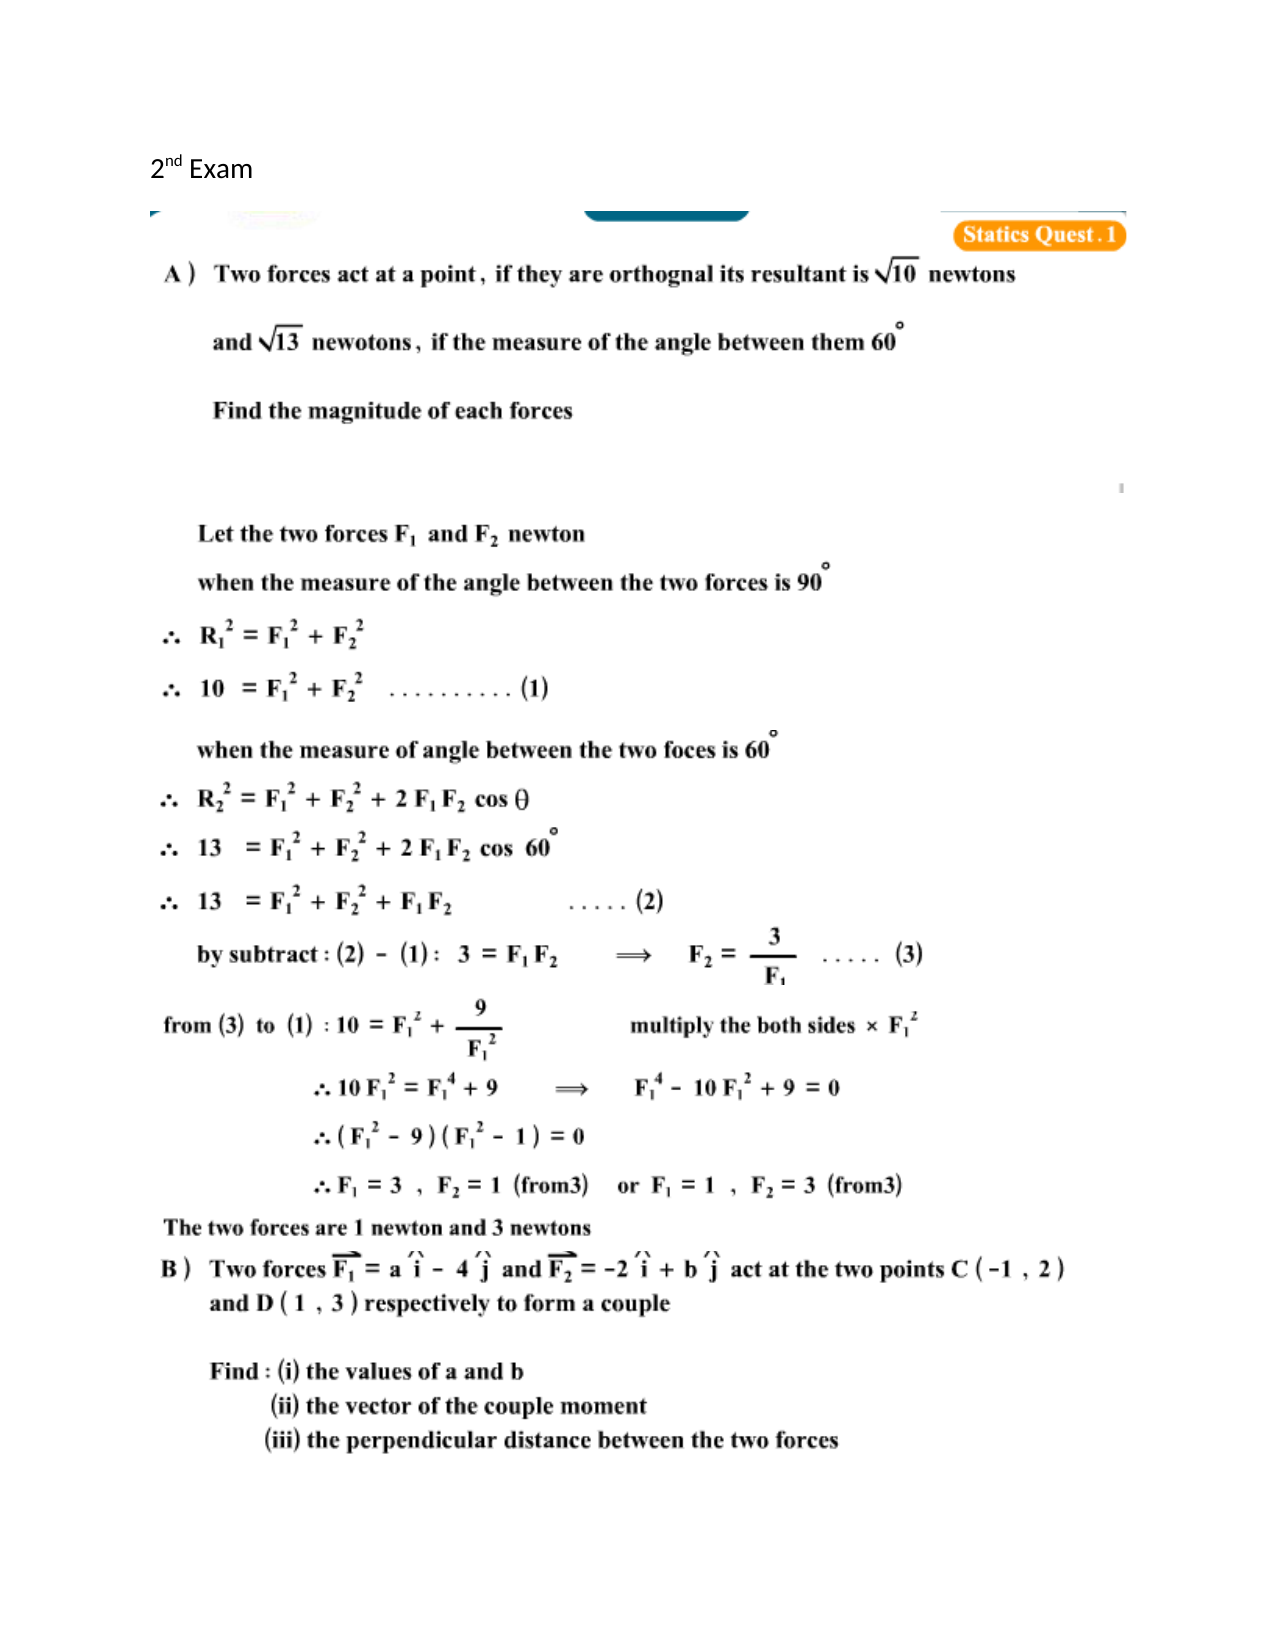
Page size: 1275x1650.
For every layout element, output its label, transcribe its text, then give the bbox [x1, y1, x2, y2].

picture [150, 1251, 1085, 1482]
picture [150, 730, 980, 985]
picture [150, 497, 913, 727]
text 2nd Exam [150, 150, 1125, 186]
picture [150, 988, 965, 1247]
picture [150, 211, 1127, 493]
